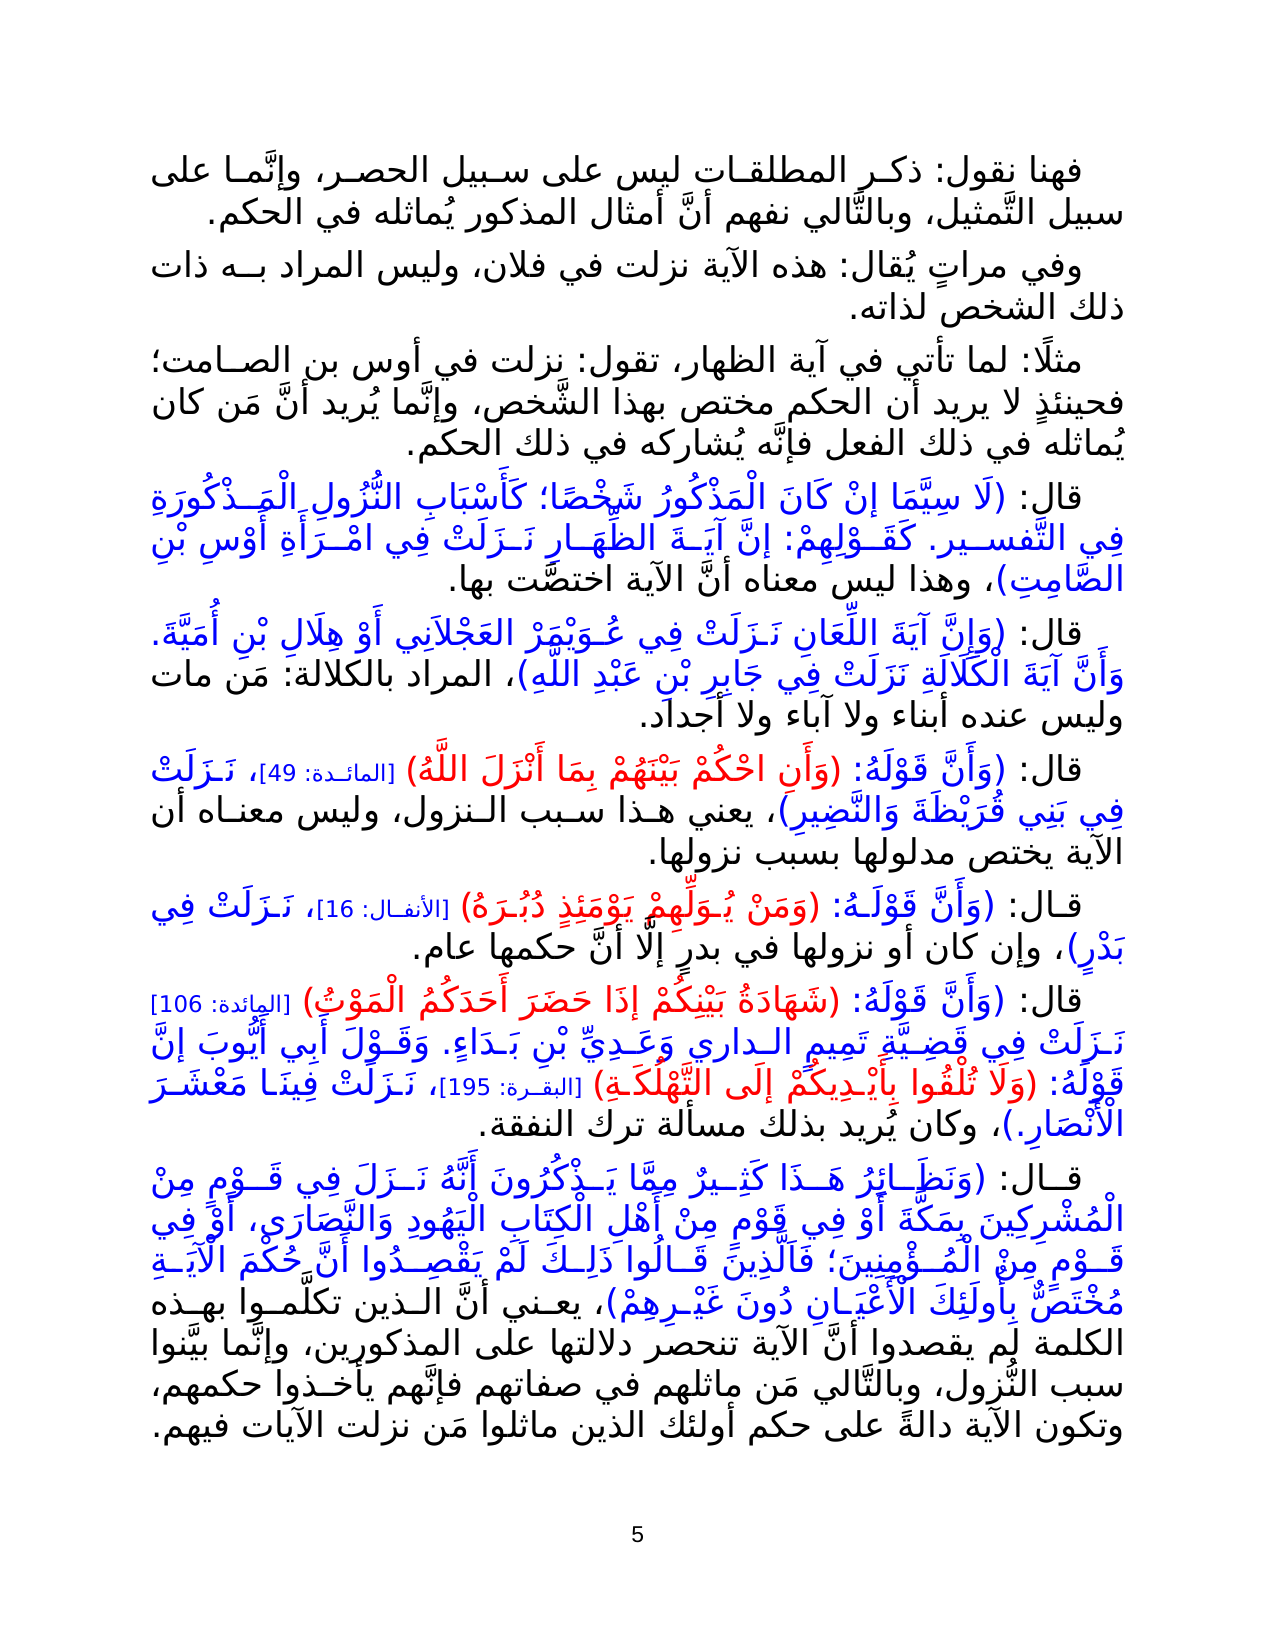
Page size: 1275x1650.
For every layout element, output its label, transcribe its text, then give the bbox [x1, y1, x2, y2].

text قال: (وَأَنَّ قَوْلَهُ: ﴿وَأَنِ احْكُمْ بَيْنَهُمْ بِمَا أَنْزَلَ اللَّهُ﴾ [المائدة: 49]، نَزَلَتْ فِي بَنِي قُرَيْظَةَ وَالنَّضِيرِ)، يعني هذا سبب النزول، وليس معناه أن الآية يختص مدلولها بسبب نزولها. [150, 749, 1125, 872]
text قال: (وَأَنَّ قَوْلَهُ: ﴿شَهَادَةُ بَيْنِكُمْ إذَا حَضَرَ أَحَدَكُمُ الْمَوْتُ﴾ [المائدة: 106] نَزَلَتْ فِي قَضِيَّةِ تَمِيمٍ الداري وَعَدِيِّ بْنِ بَدَاءٍ. وَقَوْلَ أَبِي أَيُّوبَ إنَّ قَوْلَهُ: ﴿وَلَا تُلْقُوا بِأَيْدِيكُمْ إلَى التَّهْلُكَةِ﴾ [البقرة: 195]، نَزَلَتْ فِينَا مَعْشَرَ الْأَنْصَارِ.)، وكان يُريد بذلك مسألة ترك النفقة. [150, 980, 1125, 1145]
text مثلًا: لما تأتي في آية الظهار، تقول: نزلت في أوس بن الصامت؛ فحينئذٍ لا يريد أن الحكم مختص بهذا الشَّخص، وإنَّما يُريد أنَّ مَن كان يُماثله في ذلك الفعل فإنَّه يُشاركه في ذلك الحكم. [150, 340, 1125, 464]
text قال: (وَأَنَّ قَوْلَهُ: ﴿وَمَنْ يُوَلِّهِمْ يَوْمَئِذٍ دُبُرَهُ﴾ [الأنفال: 16]، نَزَلَتْ فِي بَدْرٍ)، وإن كان أو نزولها في بدرٍ إلَّا أنَّ حكمها عام. [150, 885, 1125, 967]
text قال: (وَإِنَّ آيَةَ اللِّعَانِ نَزَلَتْ فِي عُوَيْمَرْ العَجْلاَنِي أَوْ هِلَالِ بْنِ أُمَيَّةَ. وَأَنَّ آيَةَ الْكَلَالَةِ نَزَلَتْ فِي جَابِرِ بْنِ عَبْدِ اللَّهِ)، المراد بالكلالة: مَن مات وليس عنده أبناء ولا آباء ولا أجداد. [150, 612, 1125, 736]
text قال: (وَنَظَائِرُ هَذَا كَثِيرٌ مِمَّا يَذْكُرُونَ أَنَّهُ نَزَلَ فِي قَوْمٍ مِنْ الْمُشْرِكِينَ بِمَكَّةَ أَوْ فِي قَوْمٍ مِنْ أَهْلِ الْكِتَابِ الْيَهُودِ وَالنَّصَارَى، أَوْ فِي قَوْمٍ مِنْ الْمُؤْمِنِينَ؛ فَاَلَّذِينَ قَالُوا ذَلِكَ لَمْ يَقْصِدُوا أَنَّ حُكْمَ الْآيَةِ مُخْتَصٌّ بِأُولَئِكَ الْأَعْيَانِ دُونَ غَيْرِهِمْ)، يعني أنَّ الذين تكلَّموا بهذه الكلمة لم يقصدوا أنَّ الآية تنحصر دلالتها على المذكورين، وإنَّما بيَّنوا سبب النُّزول، وبالتَّالي مَن ماثلهم في صفاتهم فإنَّهم يأخذوا حكمهم، وتكون الآية دالةً على حكم أولئك الذين ماثلوا مَن نزلت الآيات فيهم. [150, 1157, 1125, 1446]
text فهنا نقول: ذكر المطلقات ليس على سبيل الحصر، وإنَّما على سبيل التَّمثيل، وبالتَّالي نفهم أنَّ أمثال المذكور يُماثله في الحكم. [150, 150, 1125, 232]
text وفي مراتٍ يُقال: هذه الآية نزلت في فلان، وليس المراد به ذات ذلك الشخص لذاته. [150, 245, 1125, 327]
text قال: (لَا سِيَّمَا إنْ كَانَ الْمَذْكُورُ شَخْصًا؛ كَأَسْبَابِ النُّزُولِ الْمَذْكُورَةِ فِي التَّفسير. كَقَوْلِهِمْ: إنَّ آيَةَ الظِّهَارِ نَزَلَتْ فِي امْرَأَةِ أَوْسِ بْنِ الصَّامِتِ)، وهذا ليس معناه أنَّ الآية اختصَّت بها. [150, 476, 1125, 600]
